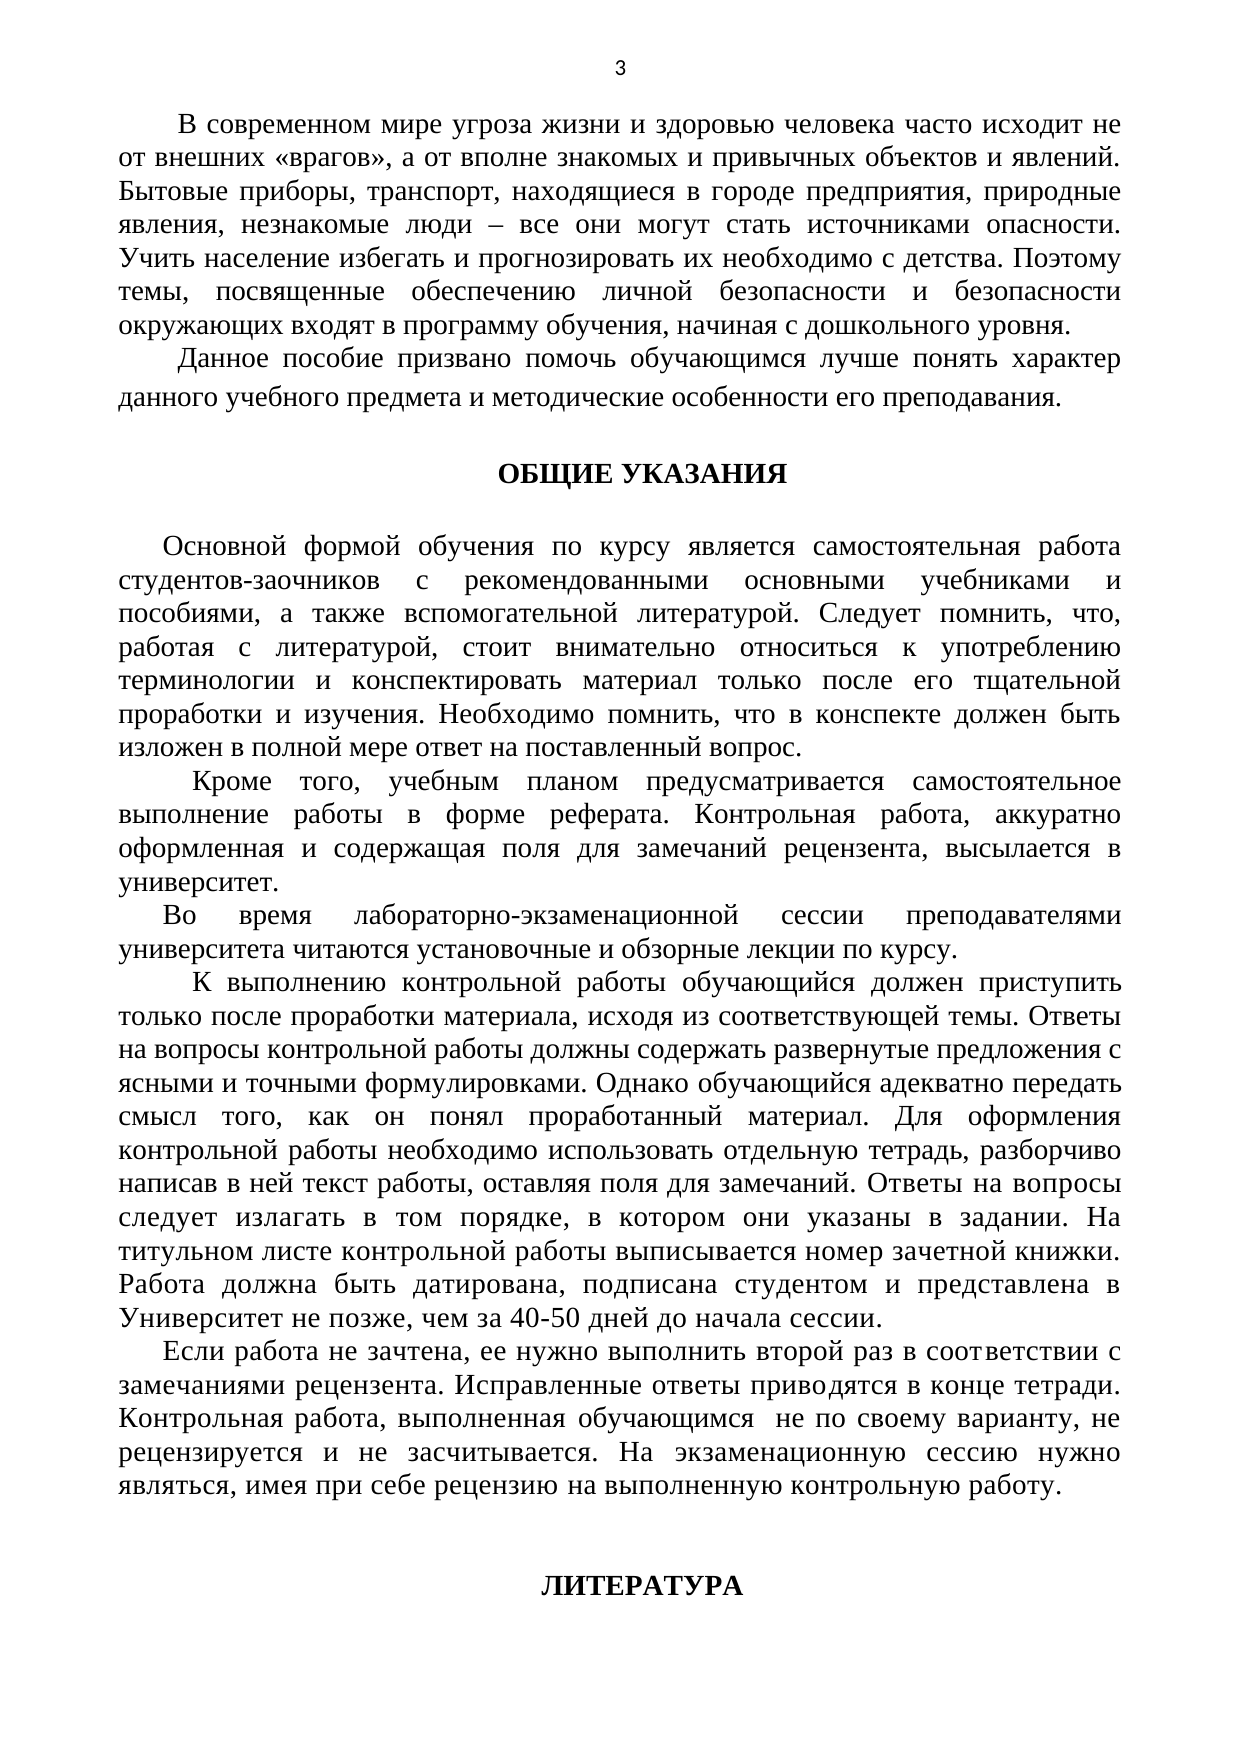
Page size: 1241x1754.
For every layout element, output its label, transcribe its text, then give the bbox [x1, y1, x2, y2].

text ЛИТЕРАТУРА [118, 1568, 1122, 1602]
text В современном мире угроза жизни и здоровью человека часто исходит не от внешних «врагов», а от вполне знакомых и привычных объектов и явлений. Бытовые приборы, транспорт, находящиеся в городе предприятия, природные явления, незнакомые люди – все они могут стать источниками опасности. Учить население избегать и прогнозировать их необходимо с детства. Поэтому темы, посвященные обеспечению личной безопасности и безопасности окружающих входят в программу обучения, начиная с дошкольного уровня. [118, 106, 1122, 341]
text Основной формой обучения по курсу является самостоятельная работа студентов-заочников с рекомендованными основными учебниками и пособиями, а также вспомогательной литературой. Следует помнить, что, работая с литературой, стоит внимательно относиться к употреблению терминологии и конспектировать материал только после его тщательной проработки и изучения. Необходимо помнить, что в конспекте должен быть изложен в полной мере ответ на поставленный вопрос. [118, 528, 1122, 763]
text Данное пособие призвано помочь обучающимся лучше понять характер данного учебного предмета и методические особенности его преподавания. [118, 341, 1122, 413]
text Кроме того, учебным планом предусматривается самостоятельное выполнение работы в форме реферата. Контрольная работа, аккуратно оформленная и содержащая поля для замечаний рецензента, высылается в университет. [118, 763, 1122, 897]
text ОБЩИЕ УКАЗАНИЯ [118, 456, 1122, 490]
text Если работа не зачтена, ее нужно выполнить второй раз в соответствии с замечаниями рецензента. Исправленные ответы приводятся в конце тетради. Контрольная работа, выполненная обучающимся не по своему варианту, не рецензируется и не засчитывается. На экзаменационную сессию нужно являться, имея при себе рецензию на выполненную контрольную работу. [118, 1333, 1121, 1501]
text Во время лабораторно-экзаменационной сессии преподавателями университета читаются установочные и обзорные лекции по курсу. [118, 897, 1122, 964]
text К выполнению контрольной работы обучающийся должен приступить только после проработки материала, исходя из соответствующей темы. Ответы на вопросы контрольной работы должны содержать развернутые предложения с ясными и точными формулировками. Однако обучающийся адекватно передать смысл того, как он понял проработанный материал. Для оформления контрольной работы необходимо использовать отдельную тетрадь, разборчиво написав в ней текст работы, оставляя поля для замечаний. Ответы на вопросы следует излагать в том порядке, в котором они указаны в задании. На титульном листе контрольной работы выписывается номер зачетной книжки. Работа должна быть датирована, подписана студентом и представлена в Университет не позже, чем за 40-50 дней до начала сессии. [118, 964, 1122, 1333]
